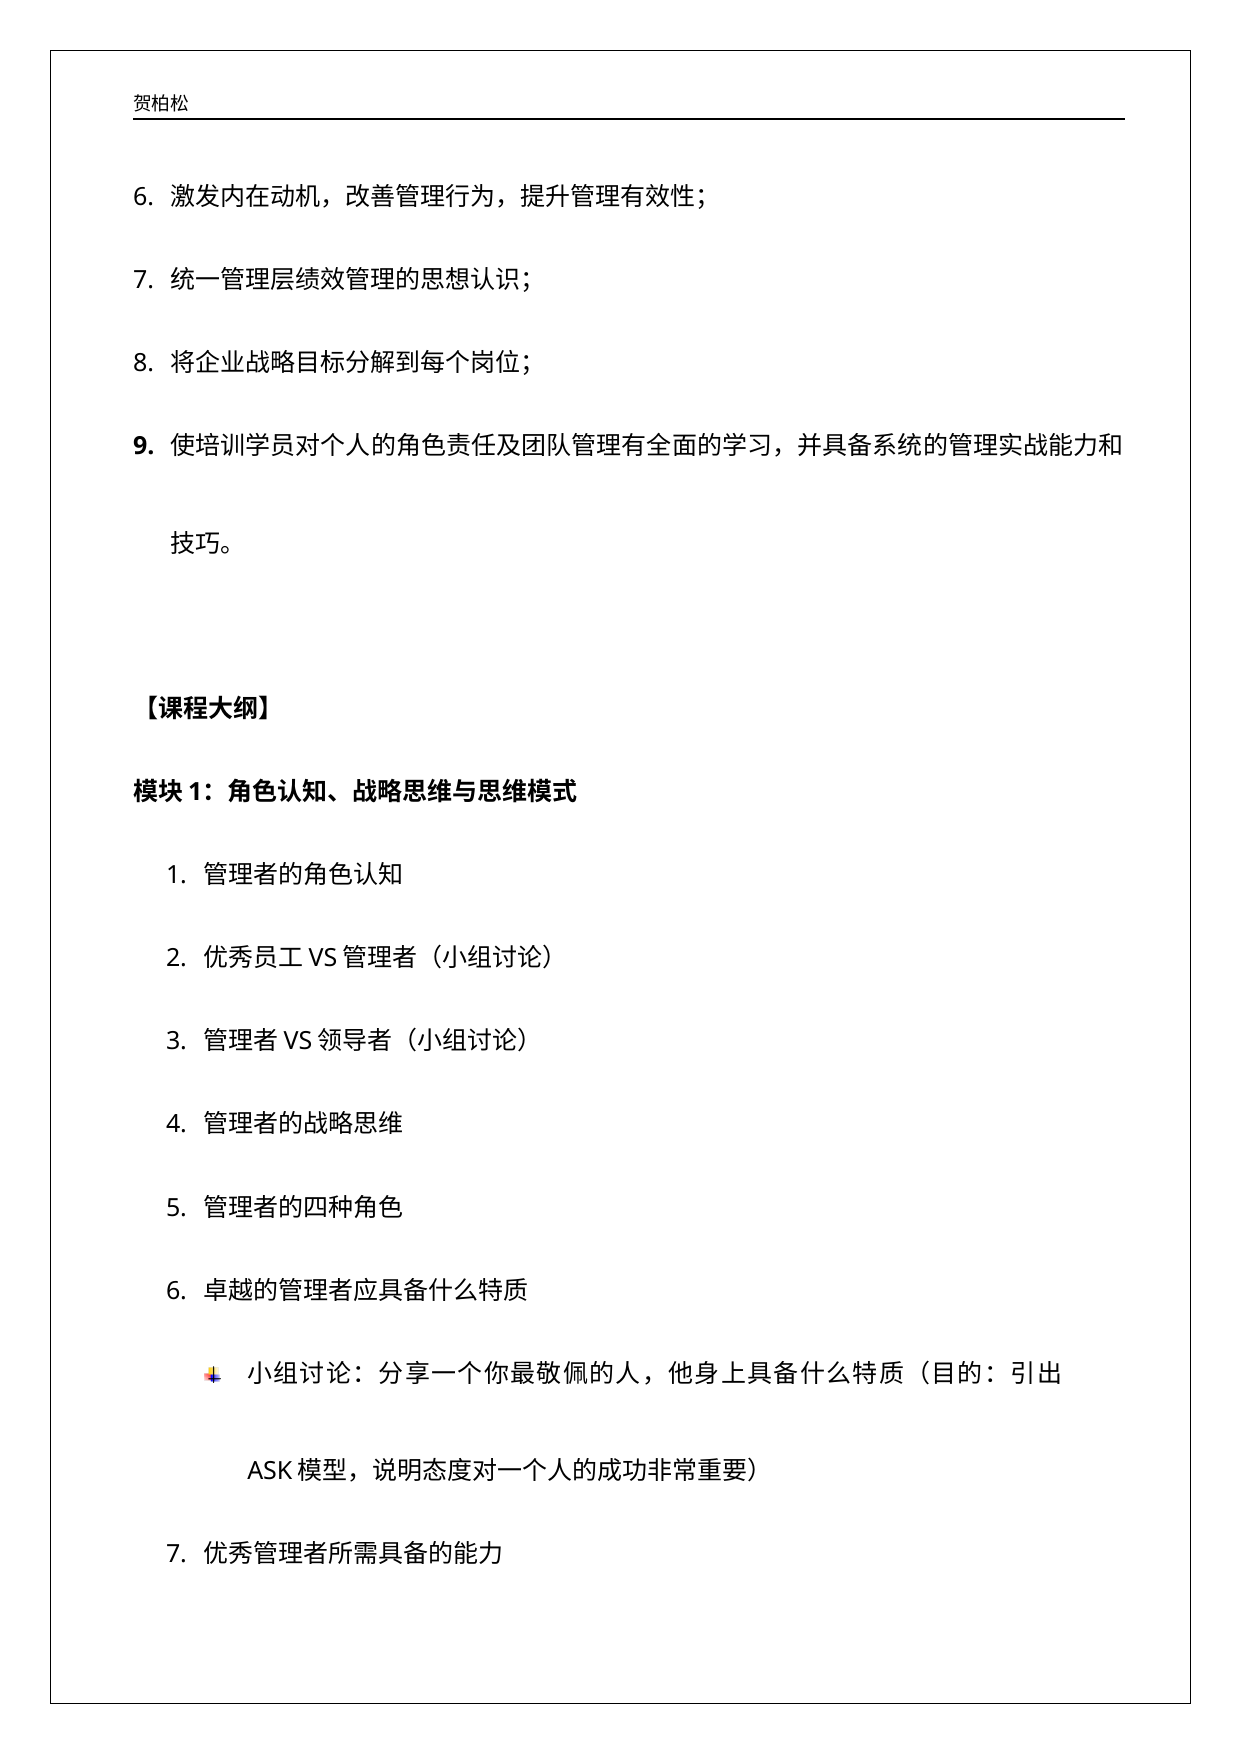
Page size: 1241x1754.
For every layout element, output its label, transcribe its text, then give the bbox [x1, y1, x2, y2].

list 激发内在动机，改善管理行为，提升管理有效性； [133, 162, 1125, 227]
list 管理者的角色认知 [166, 840, 1062, 905]
list 管理者的战略思维 [166, 1089, 1062, 1154]
list 【课程大纲】 [133, 674, 1125, 739]
list 管理者的四种角色 [166, 1173, 1062, 1238]
list 将企业战略目标分解到每个岗位； [133, 328, 1125, 393]
list 优秀员工VS管理者（小组讨论） [166, 923, 1062, 988]
list 小组讨论：分享一个你最敬佩的人，他身上具备什么特质（目的：引出ASK模型，说明态度对一个人的成功非常重要） [203, 1339, 1062, 1501]
list 优秀管理者所需具备的能力 [166, 1519, 1062, 1584]
list 统一管理层绩效管理的思想认识； [133, 245, 1125, 310]
picture [204, 1365, 221, 1383]
list 管理者VS领导者（小组讨论） [166, 1006, 1062, 1071]
list 卓越的管理者应具备什么特质 [166, 1256, 1062, 1321]
text 模块1：角色认知、战略思维与思维模式 [133, 757, 1062, 822]
list 使培训学员对个人的角色责任及团队管理有全面的学习，并具备系统的管理实战能力和技巧。 [133, 411, 1125, 574]
